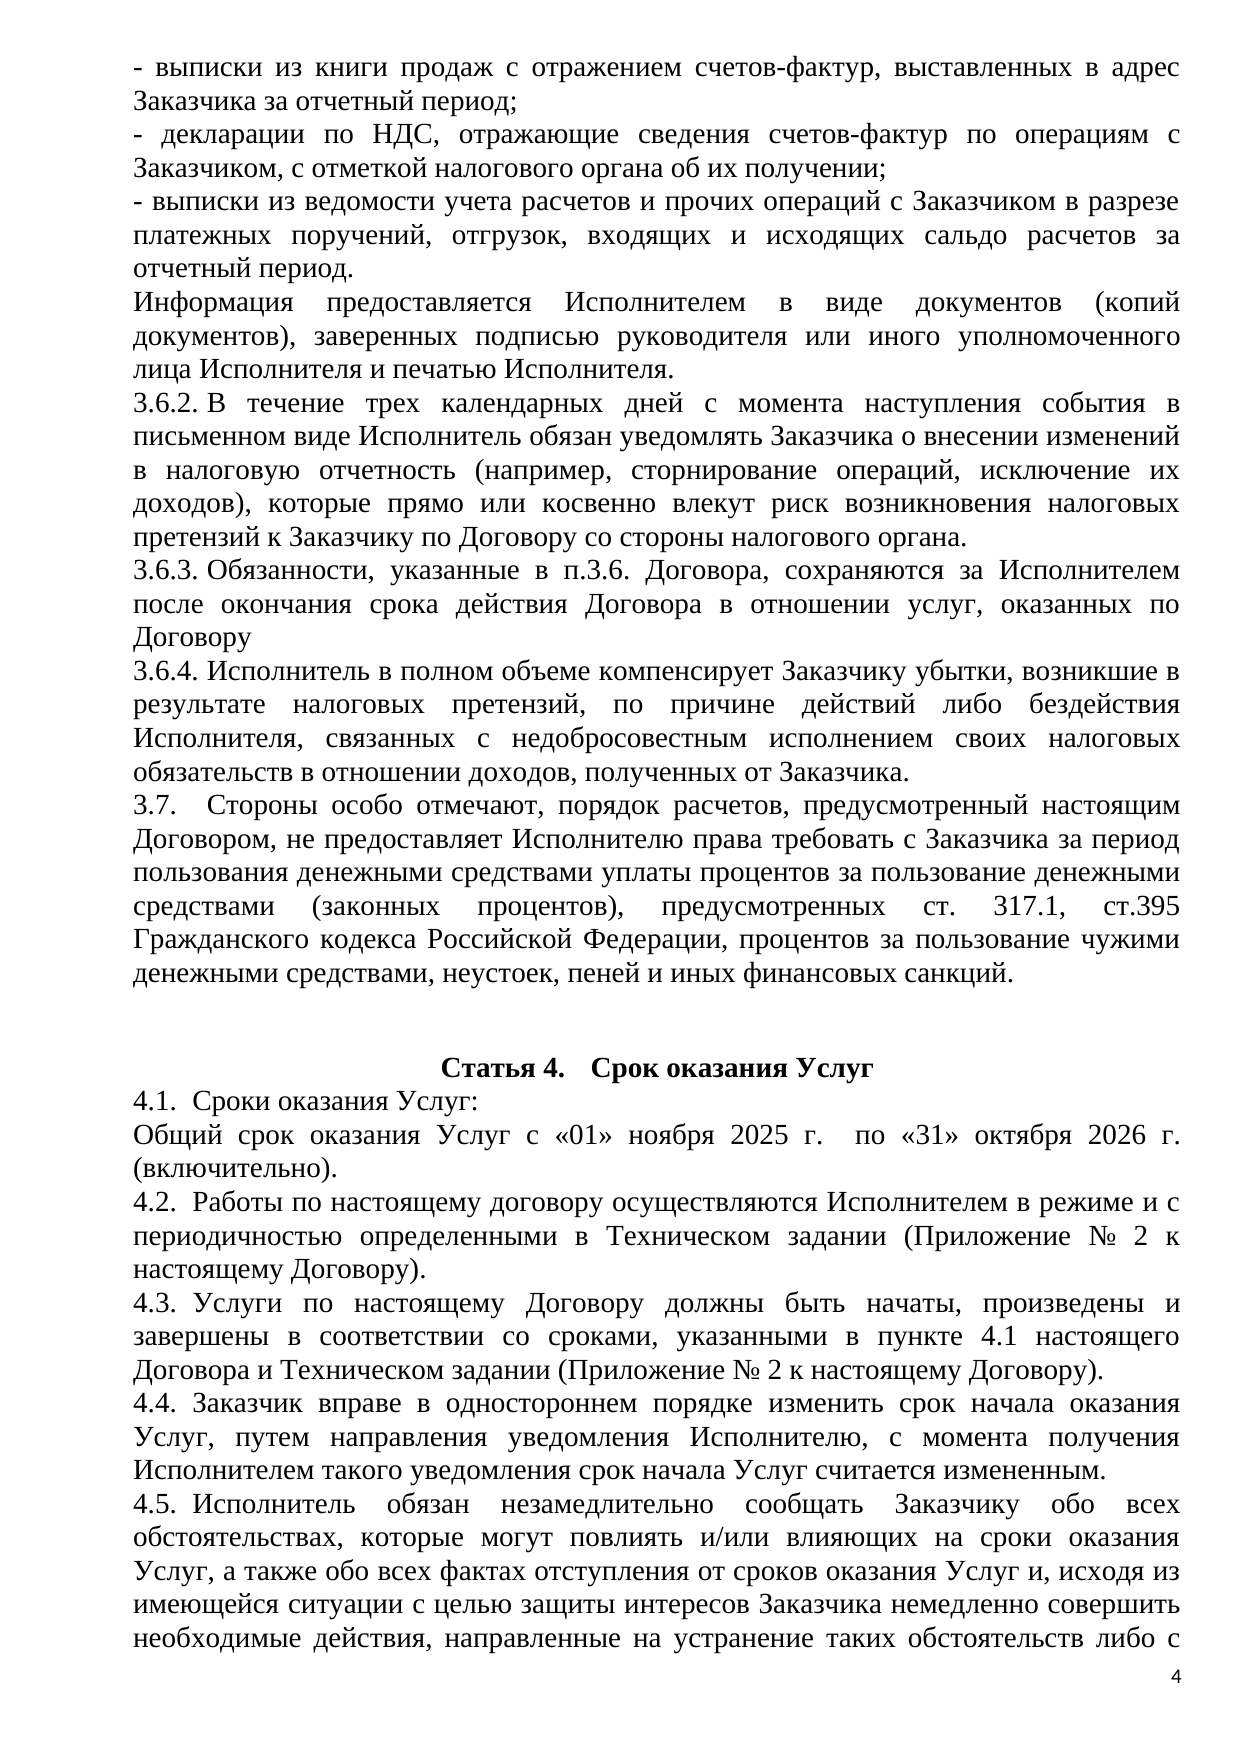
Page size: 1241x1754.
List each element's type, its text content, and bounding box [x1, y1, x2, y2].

list - выписки из ведомости учета расчетов и прочих операций с Заказчиком в разрезе платежных поручений, отгрузок, входящих и исходящих сальдо расчетов за отчетный период. [133, 183, 1181, 284]
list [133, 1486, 1181, 1654]
list - декларации по НДС, отражающие сведения счетов-фактур по операциям с Заказчиком, с отметкой налогового органа об их получении; [133, 116, 1181, 183]
list Работы по настоящему договору осуществляются Исполнителем в режиме и с периодичностью определенными в Техническом задании (Приложение № 2 к настоящему Договору). [133, 1184, 1181, 1285]
list Стороны особо отмечают, порядок расчетов, предусмотренный настоящим Договором, не предоставляет Исполнителю права требовать с Заказчика за период пользования денежными средствами уплаты процентов за пользование денежными средствами (законных процентов), предусмотренных ст. 317.1, ст.395 Гражданского кодекса Российской Федерации, процентов за пользование чужими денежными средствами, неустоек, пеней и иных финансовых санкций. [133, 787, 1181, 988]
list В течение трех календарных дней с момента наступления события в письменном виде Исполнитель обязан уведомлять Заказчика о внесении изменений в налоговую отчетность (например, сторнирование операций, исключение их доходов), которые прямо или косвенно влекут риск возникновения налоговых претензий к Заказчику по Договору со стороны налогового органа. [133, 385, 1181, 552]
list Исполнитель в полном объеме компенсирует Заказчику убытки, возникшие в результате налоговых претензий, по причине действий либо бездействия Исполнителя, связанных с недобросовестным исполнением своих налоговых обязательств в отношении доходов, полученных от Заказчика. [133, 653, 1181, 787]
list Услуги по настоящему Договору должны быть начаты, произведены и завершены в соответствии со сроками, указанными в пункте 4.1 настоящего Договора и Техническом задании (Приложение № 2 к настоящему Договору). [133, 1285, 1181, 1385]
list Обязанности, указанные в п.3.6. Договора, сохраняются за Исполнителем после окончания срока действия Договора в отношении услуг, оказанных по Договору [133, 552, 1181, 653]
list Информация предоставляется Исполнителем в виде документов (копий документов), заверенных подписью руководителя или иного уполномоченного лица Исполнителя и печатью Исполнителя. [133, 284, 1181, 385]
list - выписки из книги продаж с отражением счетов-фактур, выставленных в адрес Заказчика за отчетный период; [133, 49, 1181, 116]
list Срок оказания Услуг [133, 1050, 1181, 1083]
list Заказчик вправе в одностороннем порядке изменить срок начала оказания Услуг, путем направления уведомления Исполнителю, с момента получения Исполнителем такого уведомления срок начала Услуг считается измененным. [133, 1385, 1181, 1486]
text Общий срок оказания Услуг с «01» ноября 2025 г. по «31» октября 2026 г. (включительно). [133, 1117, 1181, 1184]
list Сроки оказания Услуг: [133, 1083, 1181, 1117]
